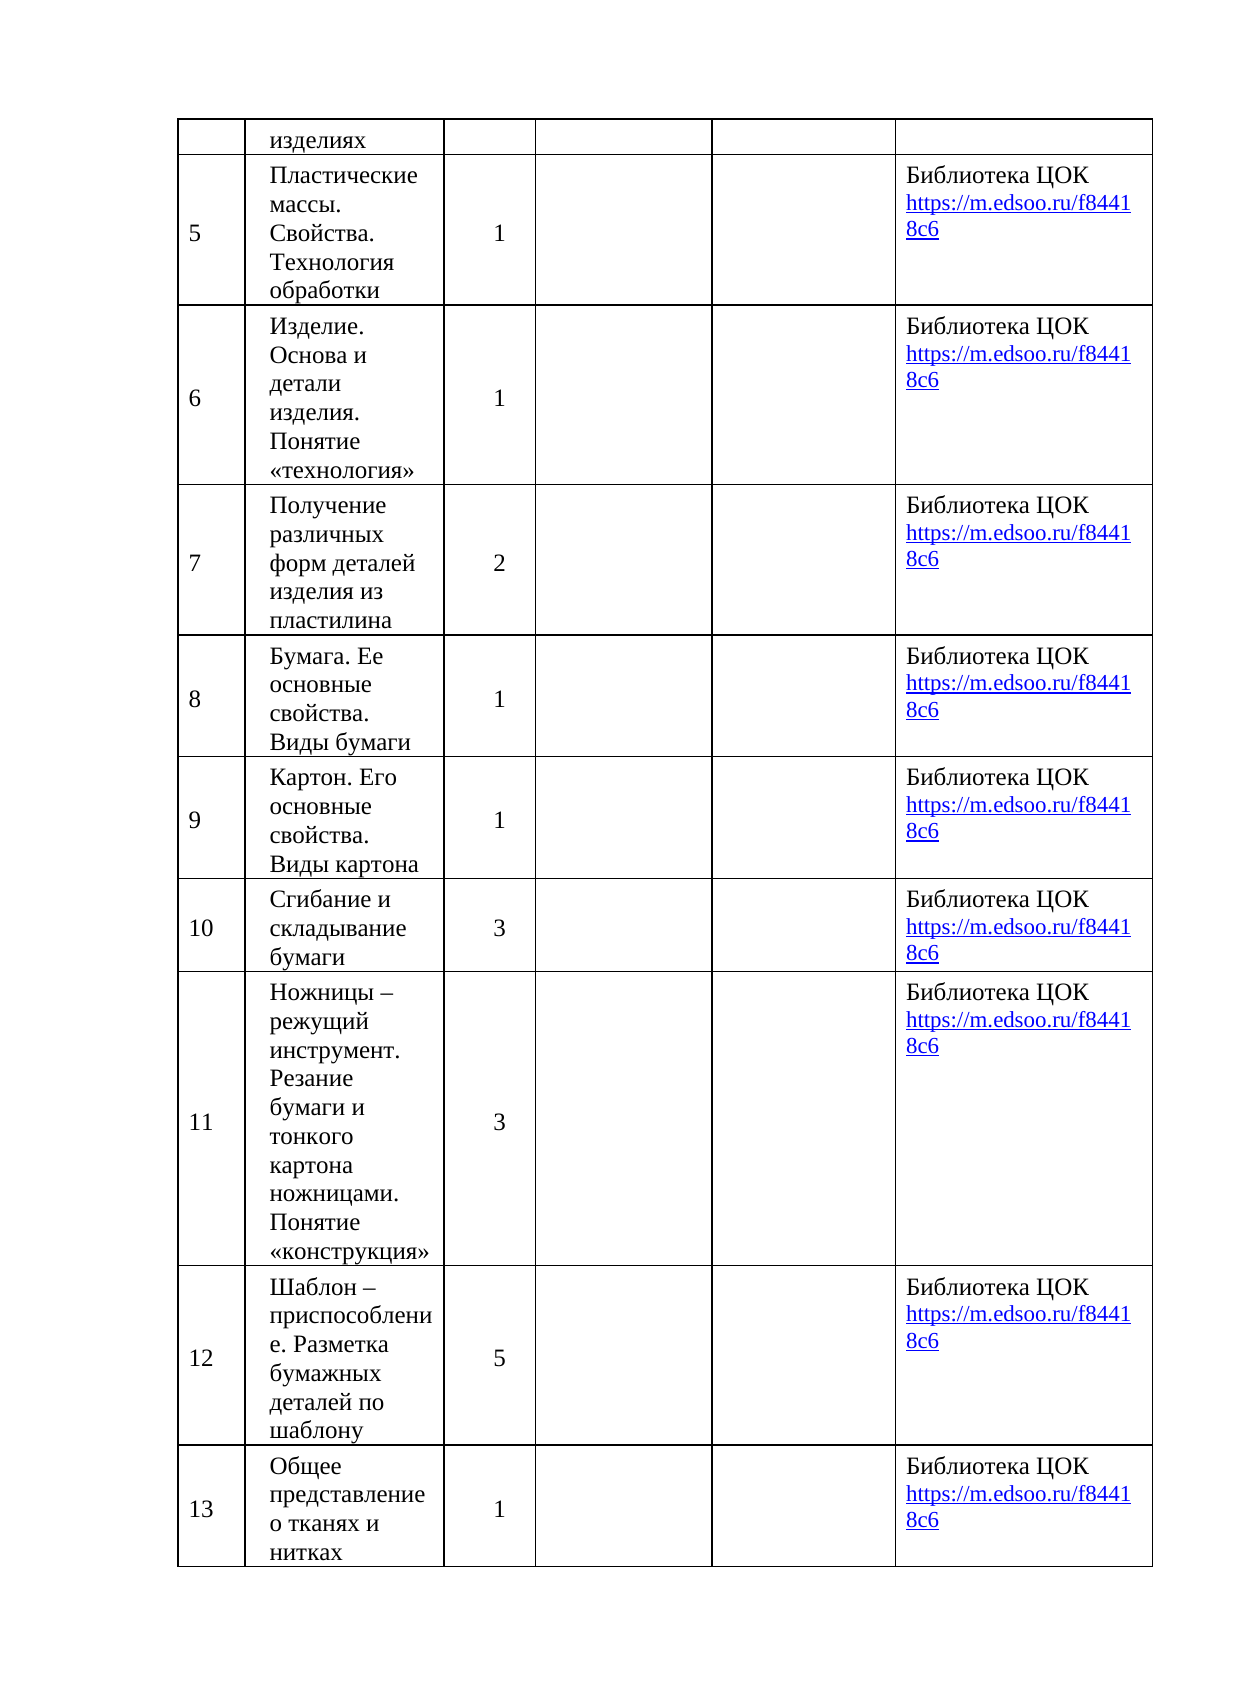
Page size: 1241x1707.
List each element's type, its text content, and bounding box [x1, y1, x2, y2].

table_cell Ножницы – режущий инструмент. Резание бумаги и тонкого картона ножницами. Понятие «конструкция» [246, 972, 443, 1265]
table_cell 1 [445, 306, 535, 483]
table_cell Шаблон – приспособление. Разметка бумажных деталей по шаблону [246, 1266, 443, 1444]
table_cell 3 [445, 879, 535, 971]
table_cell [896, 1266, 1152, 1444]
table_cell Библиотека ЦОК https://m.edsoo.ru/f84418c6 [896, 306, 1152, 483]
table_cell 2 [445, 120, 535, 154]
table_cell [536, 757, 711, 877]
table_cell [896, 120, 1152, 154]
table_cell Общее представление о тканях и нитках [246, 1446, 443, 1566]
table_cell Картон. Его основные свойства. Виды картона [246, 757, 443, 877]
table_cell 11 [179, 972, 244, 1265]
table_cell 2 [445, 485, 535, 634]
table_cell 10 [179, 879, 244, 971]
table_cell [713, 306, 895, 483]
table_cell 9 [179, 757, 244, 877]
table_cell Сгибание и складывание бумаги [246, 879, 443, 971]
table_cell [713, 1446, 895, 1566]
table_cell 3 [445, 972, 535, 1265]
table_cell [713, 120, 895, 154]
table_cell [246, 120, 443, 154]
table_cell Изделие. Основа и детали изделия. Понятие «технология» [246, 306, 443, 483]
table_cell [713, 636, 895, 756]
table_cell Бумага. Ее основные свойства. Виды бумаги [246, 636, 443, 756]
table_cell 5 [179, 155, 244, 304]
table_cell Получение различных форм деталей изделия из пластилина [246, 485, 443, 634]
table_cell [536, 972, 711, 1265]
table_cell [536, 879, 711, 971]
table_cell 6 [179, 306, 244, 483]
table_cell [713, 155, 895, 304]
table_cell 4 [179, 120, 244, 154]
table_cell [713, 757, 895, 877]
table_cell 1 [445, 757, 535, 877]
table_cell [536, 1446, 711, 1566]
table_cell [536, 485, 711, 634]
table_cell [896, 1446, 1152, 1566]
table_cell 12 [179, 1266, 244, 1444]
table_cell Библиотека ЦОК https://m.edsoo.ru/f84418c6 [896, 485, 1152, 634]
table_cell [896, 155, 1152, 304]
table_cell Библиотека ЦОК https://m.edsoo.ru/f84418c6 [896, 636, 1152, 756]
table_cell 1 [445, 155, 535, 304]
table_cell [536, 636, 711, 756]
table_cell 1 [445, 1446, 535, 1566]
table_cell Библиотека ЦОК https://m.edsoo.ru/f84418c6 [896, 757, 1152, 877]
table_cell 7 [179, 485, 244, 634]
table_cell Библиотека ЦОК https://m.edsoo.ru/f84418c6 [896, 879, 1152, 971]
table_cell [536, 306, 711, 483]
table_cell [713, 879, 895, 971]
table_cell 13 [179, 1446, 244, 1566]
table_cell [536, 120, 711, 154]
table_cell [713, 972, 895, 1265]
table_cell Библиотека ЦОК https://m.edsoo.ru/f84418c6 [896, 972, 1152, 1265]
table_cell [536, 155, 711, 304]
table_cell [713, 1266, 895, 1444]
table_cell 1 [445, 636, 535, 756]
table_cell Пластические массы. Свойства. Технология обработки [246, 155, 443, 304]
table_cell 5 [445, 1266, 535, 1444]
table_cell [536, 1266, 711, 1444]
table_cell 8 [179, 636, 244, 756]
table_cell [713, 485, 895, 634]
